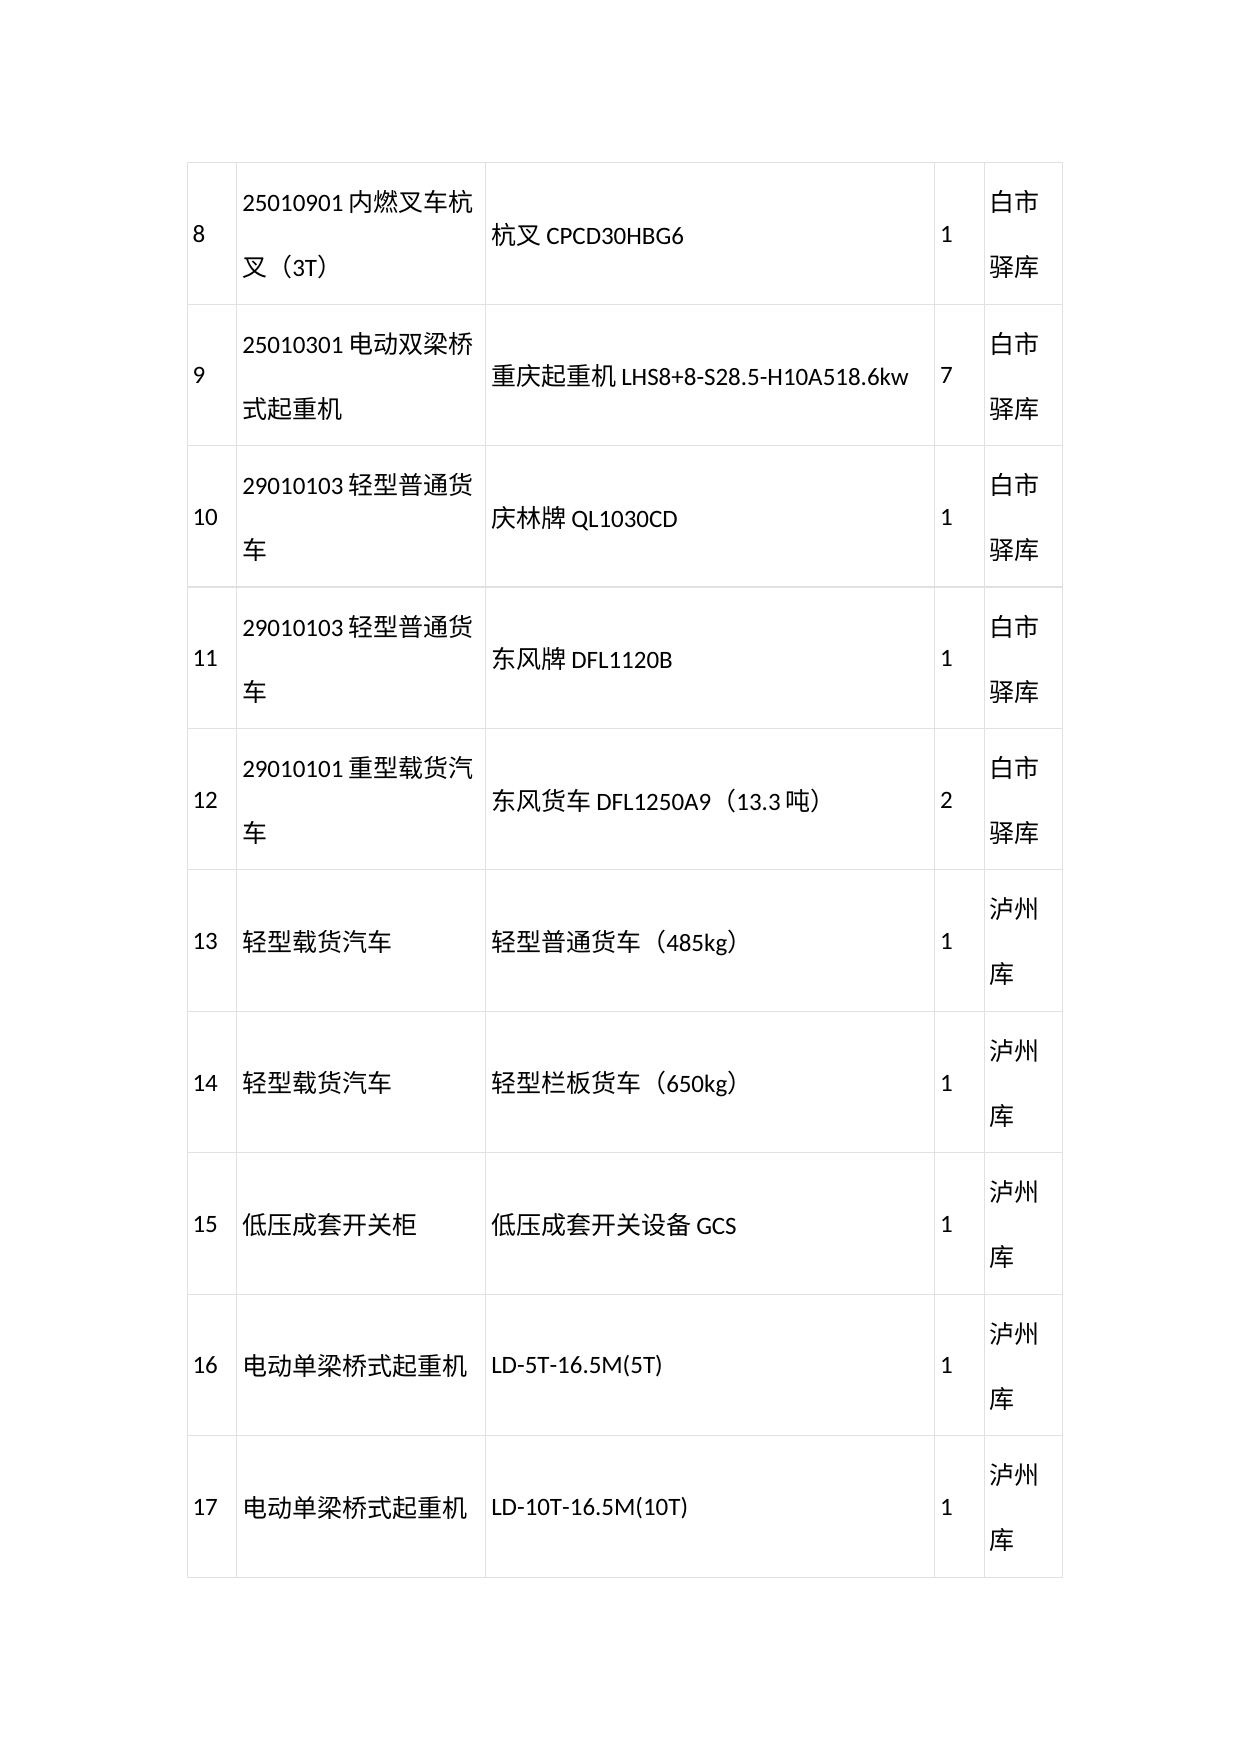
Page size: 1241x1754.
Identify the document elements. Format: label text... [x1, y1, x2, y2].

table_cell 29010103轻型普通货车 [237, 588, 485, 728]
table_cell 1 [935, 588, 984, 728]
table_cell 1 [935, 163, 984, 303]
table_cell 低压成套开关设备GCS [486, 1153, 934, 1294]
table_cell 11 [188, 588, 236, 728]
table_cell 泸州库 [985, 1012, 1062, 1152]
table_cell 泸州库 [985, 1436, 1062, 1577]
table_cell 12 [188, 729, 236, 869]
table_cell 轻型普通货车（485kg） [486, 870, 934, 1011]
table_cell 7 [935, 305, 984, 445]
table_cell 电动单梁桥式起重机 [237, 1436, 485, 1577]
table_cell 白市驿库 [985, 305, 1062, 445]
table_cell LD-10T-16.5M(10T) [486, 1436, 934, 1577]
table_cell 25010301电动双梁桥式起重机 [237, 305, 485, 445]
table_cell 轻型载货汽车 [237, 1012, 485, 1152]
table_cell 电动单梁桥式起重机 [237, 1295, 485, 1435]
table_cell 1 [935, 1295, 984, 1435]
table_cell 重庆起重机LHS8+8-S28.5-H10A518.6kw [486, 305, 934, 445]
table_cell 东风牌DFL1120B [486, 588, 934, 728]
table_cell 16 [188, 1295, 236, 1435]
table_cell 9 [188, 305, 236, 445]
table_cell 1 [935, 1012, 984, 1152]
table_cell 8 [188, 163, 236, 303]
table_cell 东风货车DFL1250A9（13.3吨） [486, 729, 934, 869]
table_cell 泸州库 [985, 1153, 1062, 1294]
table_cell 轻型栏板货车（650kg） [486, 1012, 934, 1152]
table_cell 泸州库 [985, 1295, 1062, 1435]
table_cell 2 [935, 729, 984, 869]
table_cell 13 [188, 870, 236, 1011]
table_cell 白市驿库 [985, 446, 1062, 586]
table_cell 泸州库 [985, 870, 1062, 1011]
table_cell 庆林牌QL1030CD [486, 446, 934, 586]
table_cell 1 [935, 870, 984, 1011]
table_cell 轻型载货汽车 [237, 870, 485, 1011]
table_cell 低压成套开关柜 [237, 1153, 485, 1294]
table_cell LD-5T-16.5M(5T) [486, 1295, 934, 1435]
table_cell 29010103轻型普通货车 [237, 446, 485, 586]
table_cell 14 [188, 1012, 236, 1152]
table_cell 10 [188, 446, 236, 586]
table_cell 29010101重型载货汽车 [237, 729, 485, 869]
table_cell 1 [935, 1436, 984, 1577]
table_cell 1 [935, 446, 984, 586]
table_cell 白市驿库 [985, 588, 1062, 728]
table_cell 17 [188, 1436, 236, 1577]
table_cell 25010901内燃叉车杭叉（3T） [237, 163, 485, 303]
table_cell 1 [935, 1153, 984, 1294]
table_cell 白市驿库 [985, 729, 1062, 869]
table_cell 杭叉CPCD30HBG6 [486, 163, 934, 303]
table_cell 15 [188, 1153, 236, 1294]
table_cell 白市驿库 [985, 163, 1062, 303]
